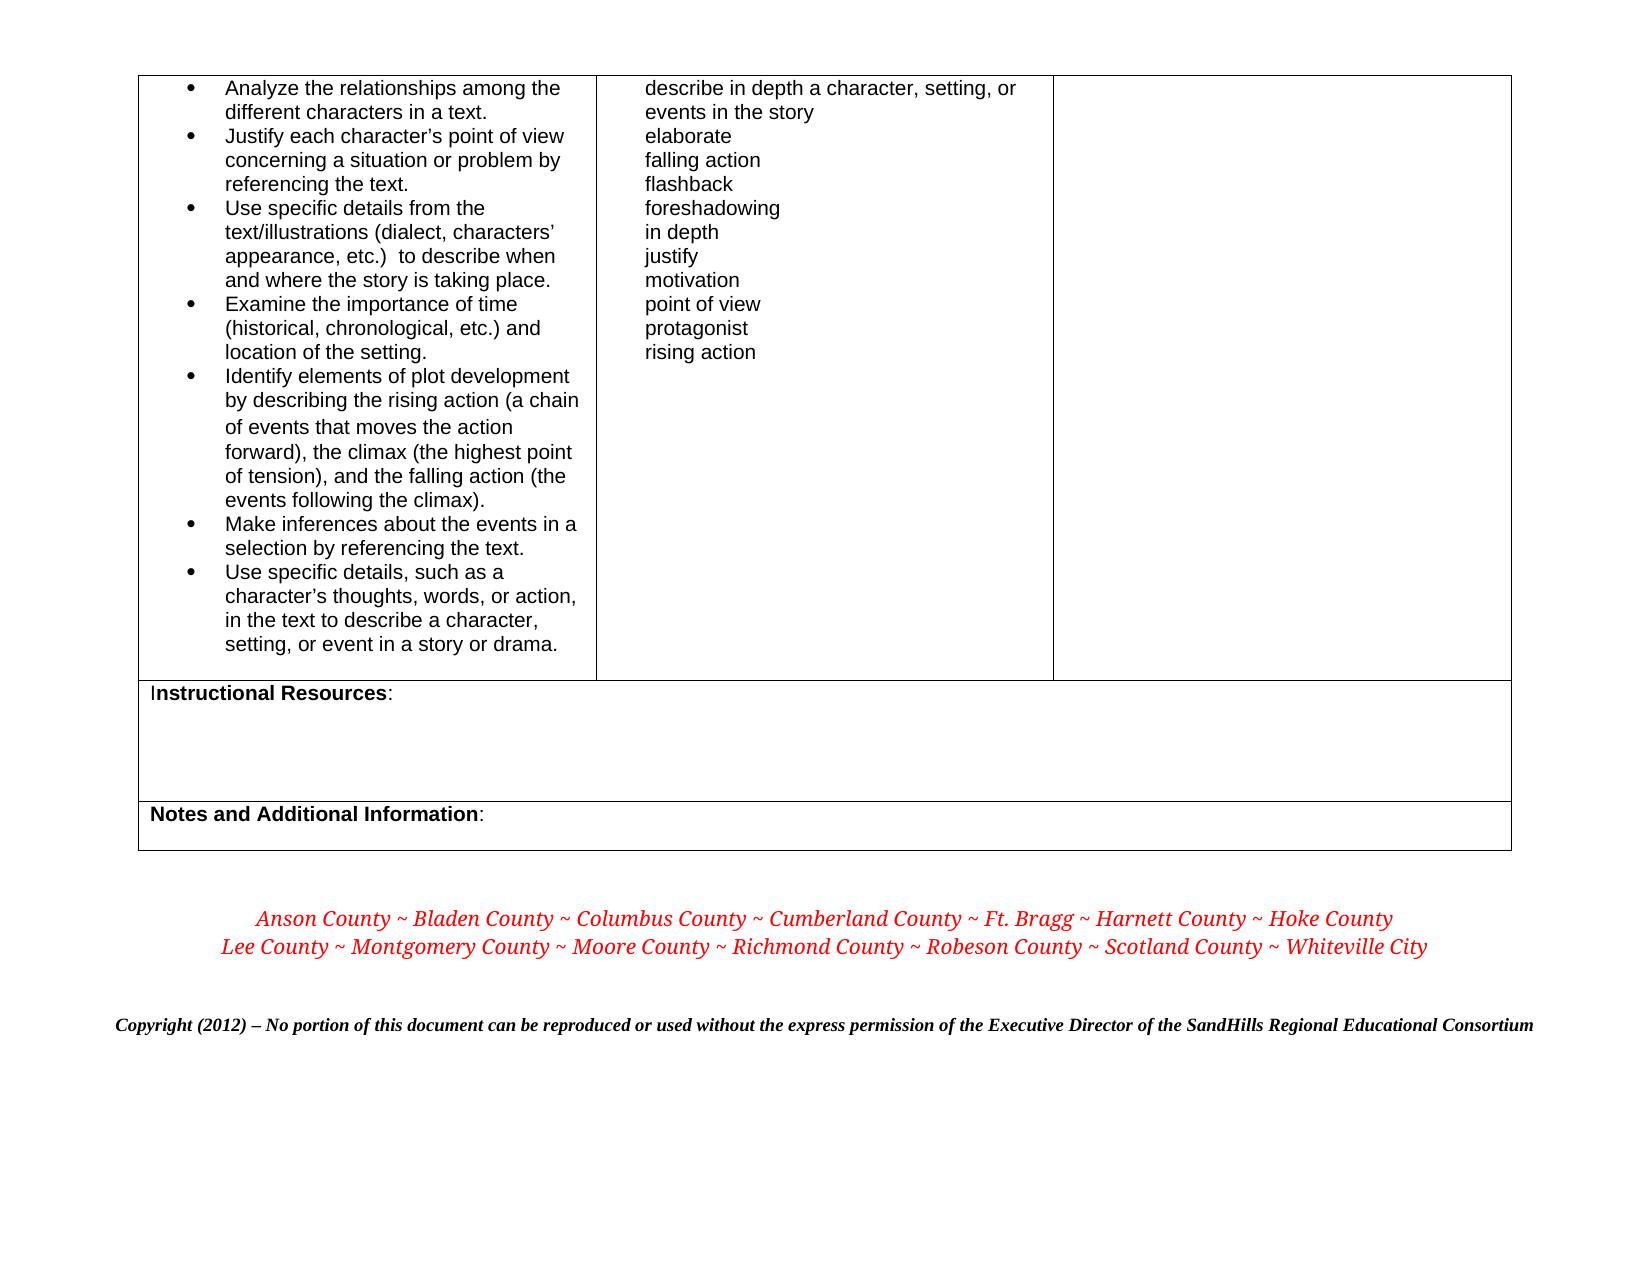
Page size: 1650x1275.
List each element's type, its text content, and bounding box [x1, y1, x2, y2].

table_cell Instructional Resources: [139, 681, 1511, 801]
text Copyright (2012) – No portion of this document can be reproduced or used without the express permission of the Executive Director of the SandHills Regional Educational Consortium [75, 1013, 1575, 1035]
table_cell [597, 76, 1053, 680]
text Anson County ~ Bladen County ~ Columbus County ~ Cumberland County ~ Ft. Bragg ~ Harnett County ~ Hoke County [75, 904, 1575, 932]
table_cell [139, 76, 596, 680]
table_cell Notes and Additional Information: [139, 802, 1511, 849]
text Lee County ~ Montgomery County ~ Moore County ~ Richmond County ~ Robeson County ~ Scotland County ~ Whiteville City [75, 932, 1575, 961]
table_cell [1054, 76, 1511, 680]
